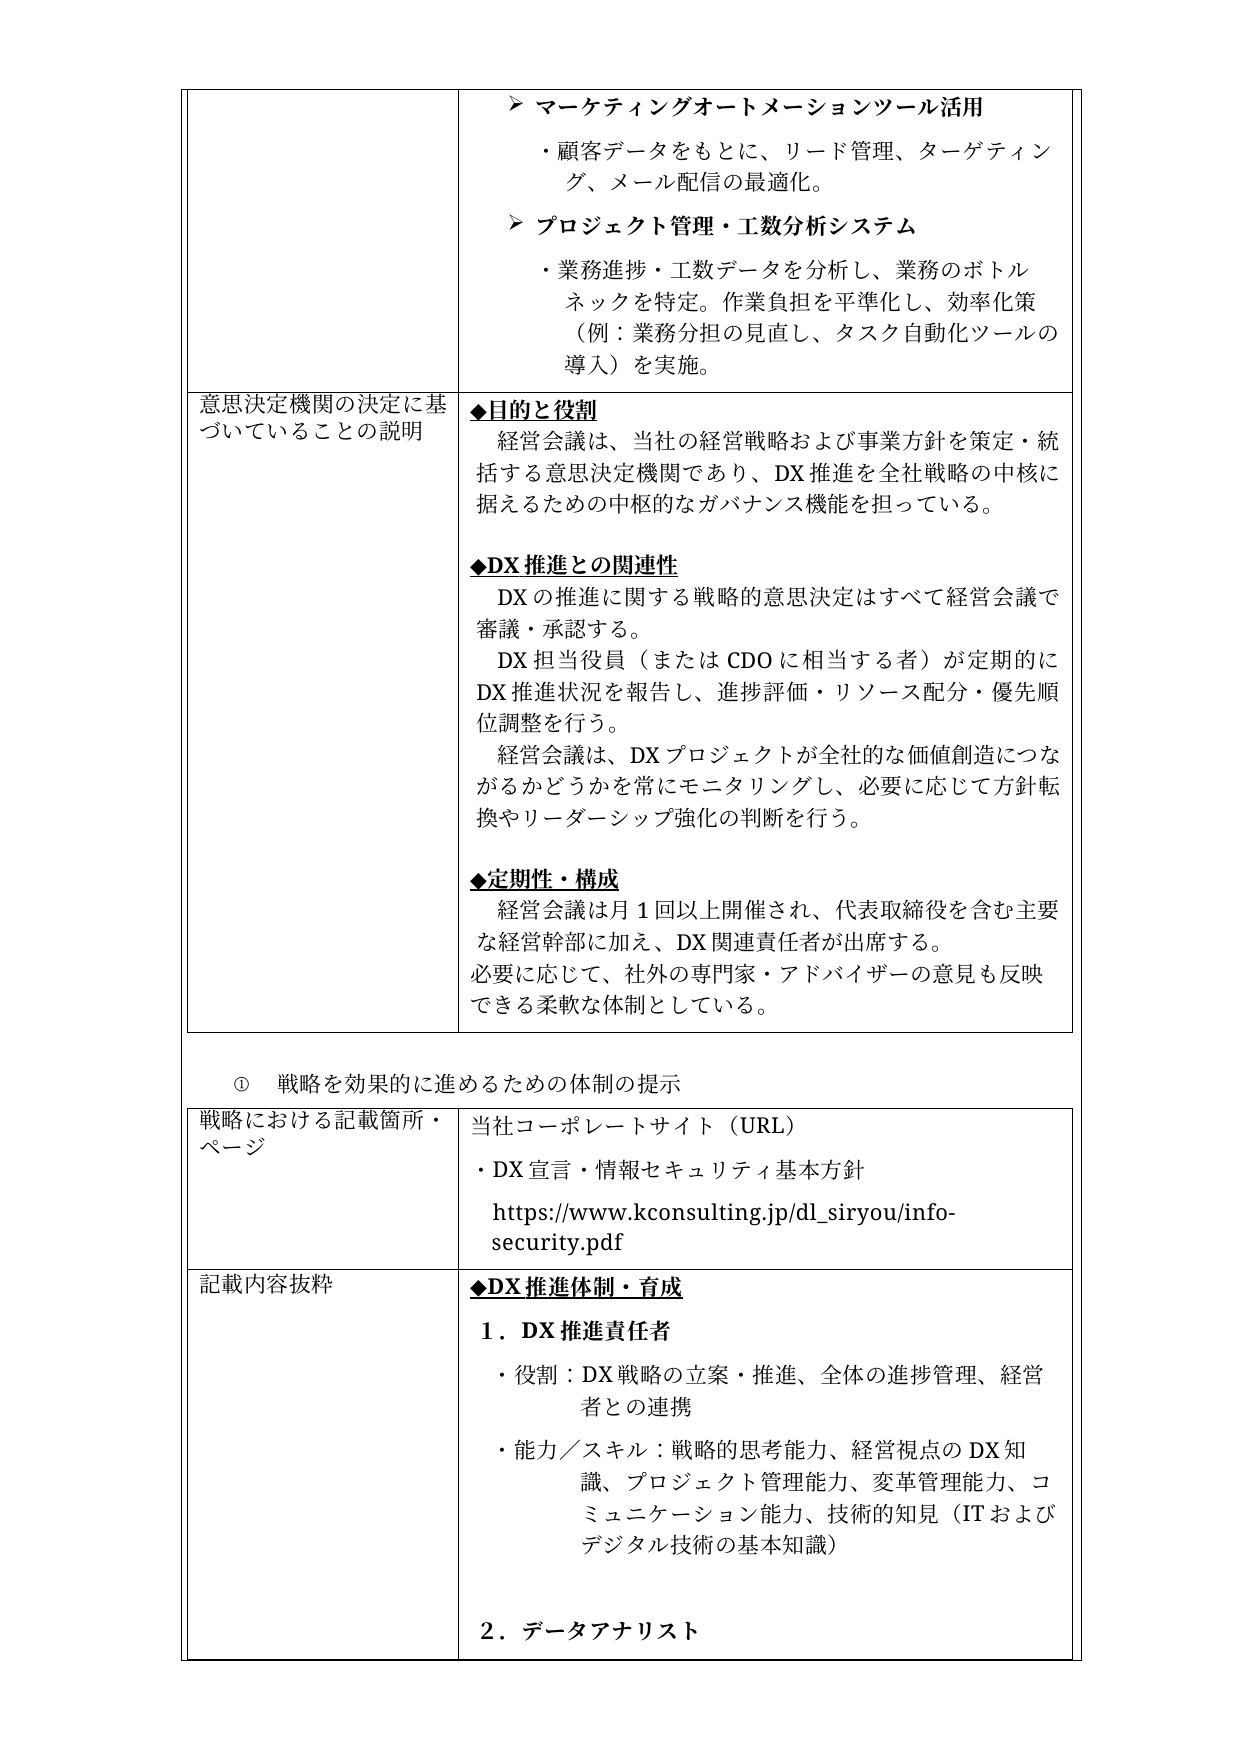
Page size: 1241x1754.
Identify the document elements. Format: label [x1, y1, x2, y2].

table_cell [182, 90, 1081, 1659]
